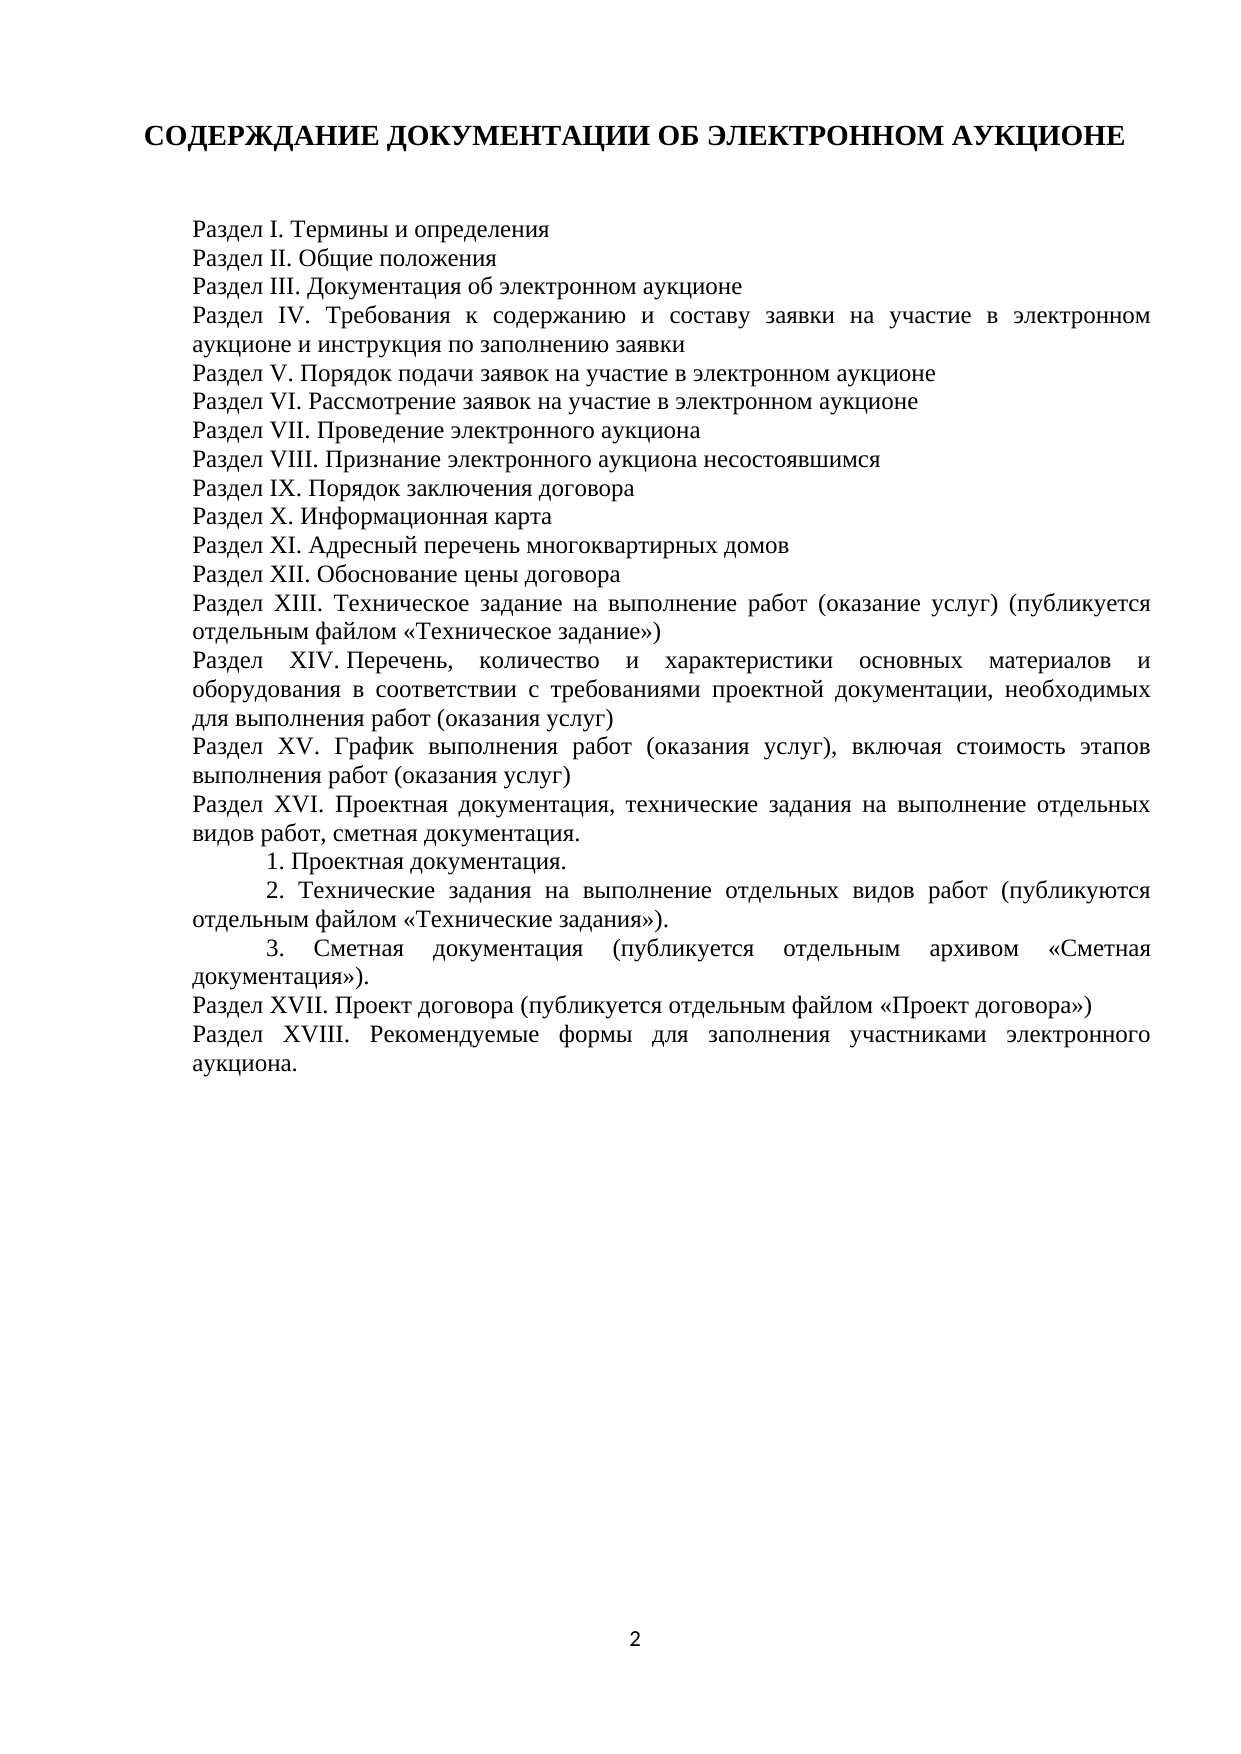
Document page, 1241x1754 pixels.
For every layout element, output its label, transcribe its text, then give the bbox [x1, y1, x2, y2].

text Раздел VII. Проведение электронного аукциона [192, 415, 1152, 444]
text Раздел XV. График выполнения работ (оказания услуг), включая стоимость этапов выполнения работ (оказания услуг) [192, 731, 1152, 789]
text Раздел XIV. Перечень, количество и характеристики основных материалов и оборудования в соответствии с требованиями проектной документации, необходимых для выполнения работ (оказания услуг) [192, 645, 1152, 731]
text Раздел XVIII. Рекомендуемые формы для заполнения участниками электронного аукциона. [192, 1019, 1152, 1076]
text Раздел XVII. Проект договора (публикуется отдельным файлом «Проект договора») [192, 990, 1152, 1019]
text Раздел IX. Порядок заключения договора [192, 473, 1152, 501]
text 2. Технические задания на выполнение отдельных видов работ (публикуются отдельным файлом «Технические задания»). [192, 875, 1152, 933]
text Раздел XII. Обоснование цены договора [192, 559, 1152, 588]
text 3. Сметная документация (публикуется отдельным архивом «Сметная документация»). [192, 933, 1152, 990]
list СОДЕРЖДАНИЕ ДОКУМЕНТАЦИИ ОБ ЭЛЕКТРОННОМ АУКЦИОНЕ [118, 118, 1152, 152]
text Раздел V. Порядок подачи заявок на участие в электронном аукционе [192, 358, 1152, 386]
text Раздел XIII. Техническое задание на выполнение работ (оказание услуг) (публикуется отдельным файлом «Техническое задание») [192, 588, 1152, 645]
text Раздел VI. Рассмотрение заявок на участие в электронном аукционе [192, 386, 1152, 415]
text Раздел III. Документация об электронном аукционе [192, 271, 1152, 300]
text Раздел II. Общие положения [192, 243, 1152, 271]
text 1. Проектная документация. [192, 846, 1152, 875]
text Раздел VIII. Признание электронного аукциона несостоявшимся [192, 444, 1152, 473]
text Раздел XI. Адресный перечень многоквартирных домов [192, 530, 1152, 559]
text Раздел X. Информационная карта [192, 501, 1152, 530]
text Раздел XVI. Проектная документация, технические задания на выполнение отдельных видов работ, сметная документация. [192, 789, 1152, 846]
text Раздел I. Термины и определения [192, 214, 1152, 243]
text Раздел IV. Требования к содержанию и составу заявки на участие в электронном аукционе и инструкция по заполнению заявки [192, 300, 1152, 358]
